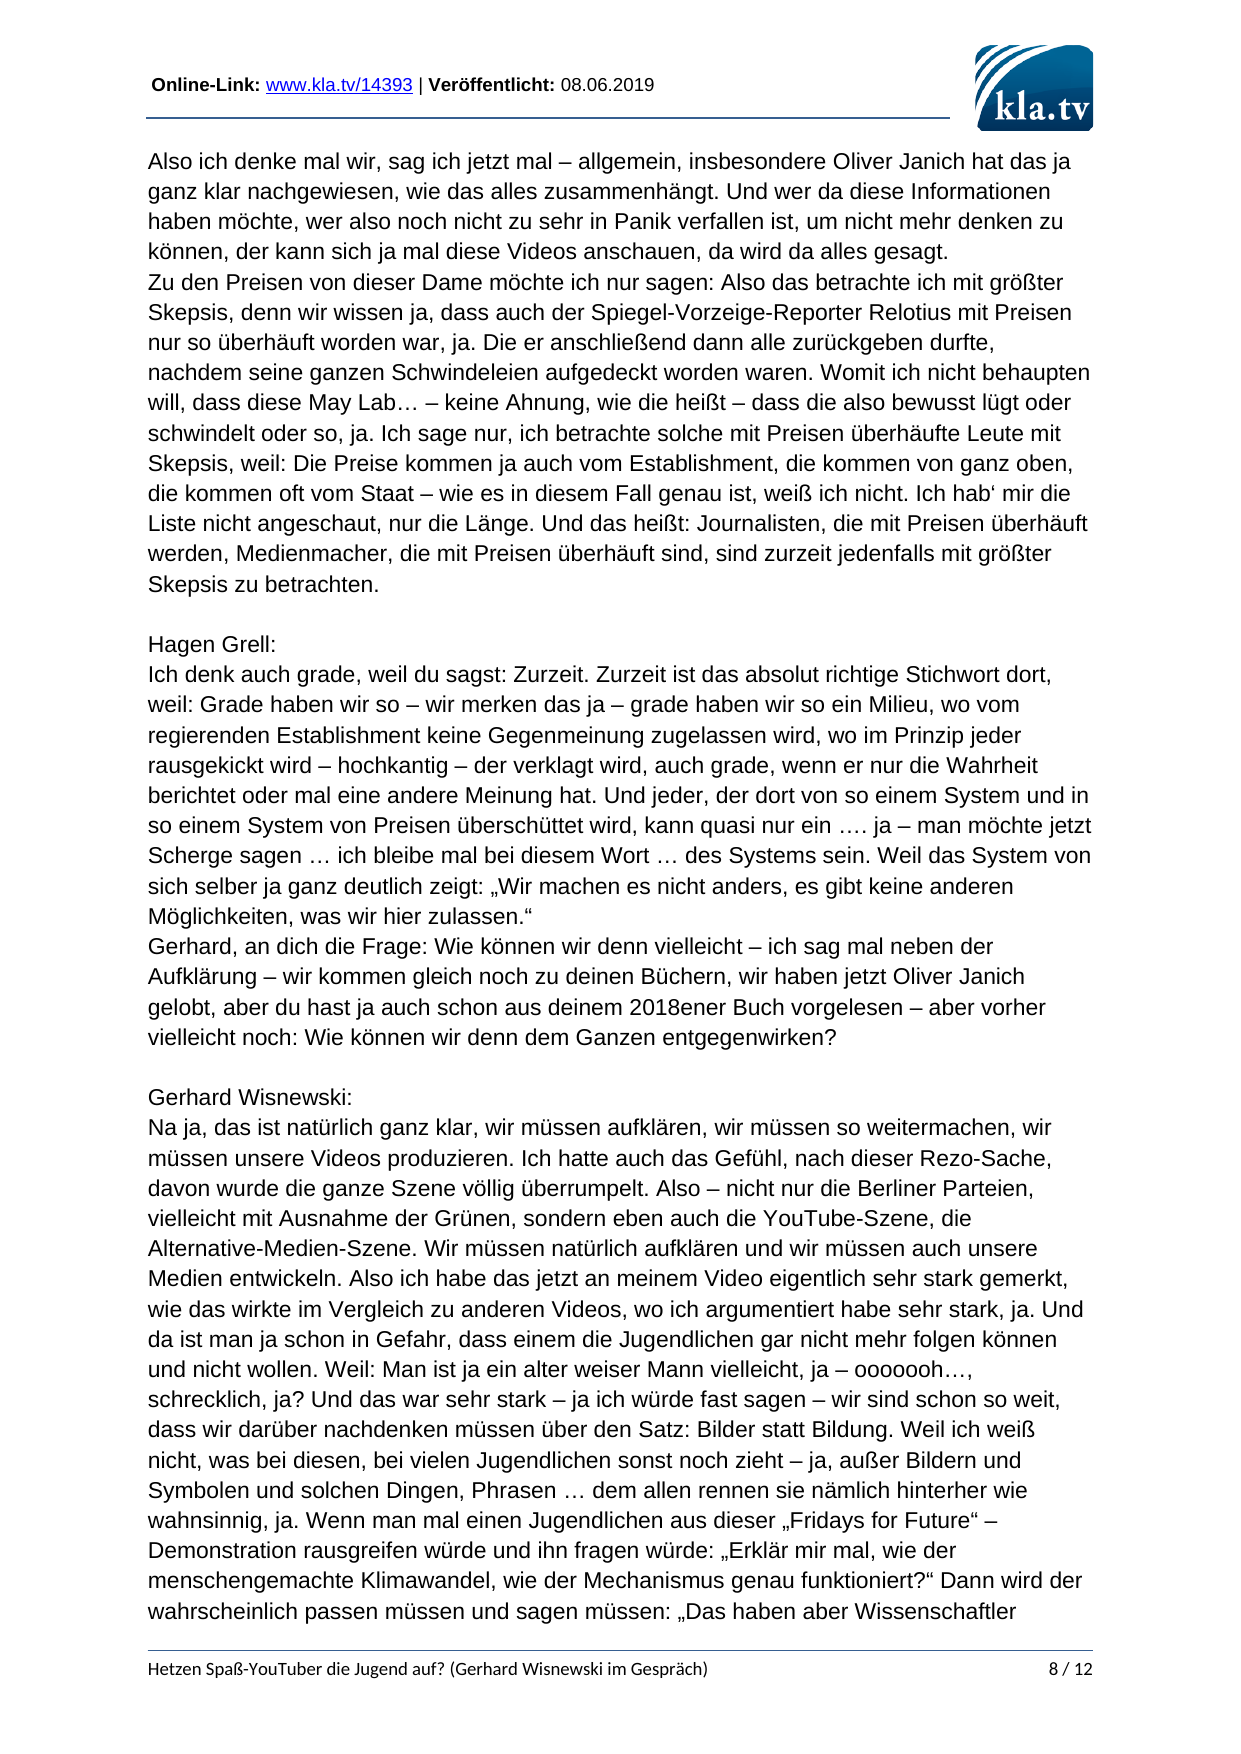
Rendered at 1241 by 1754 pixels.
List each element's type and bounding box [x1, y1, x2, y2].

text [148, 148, 1093, 1624]
